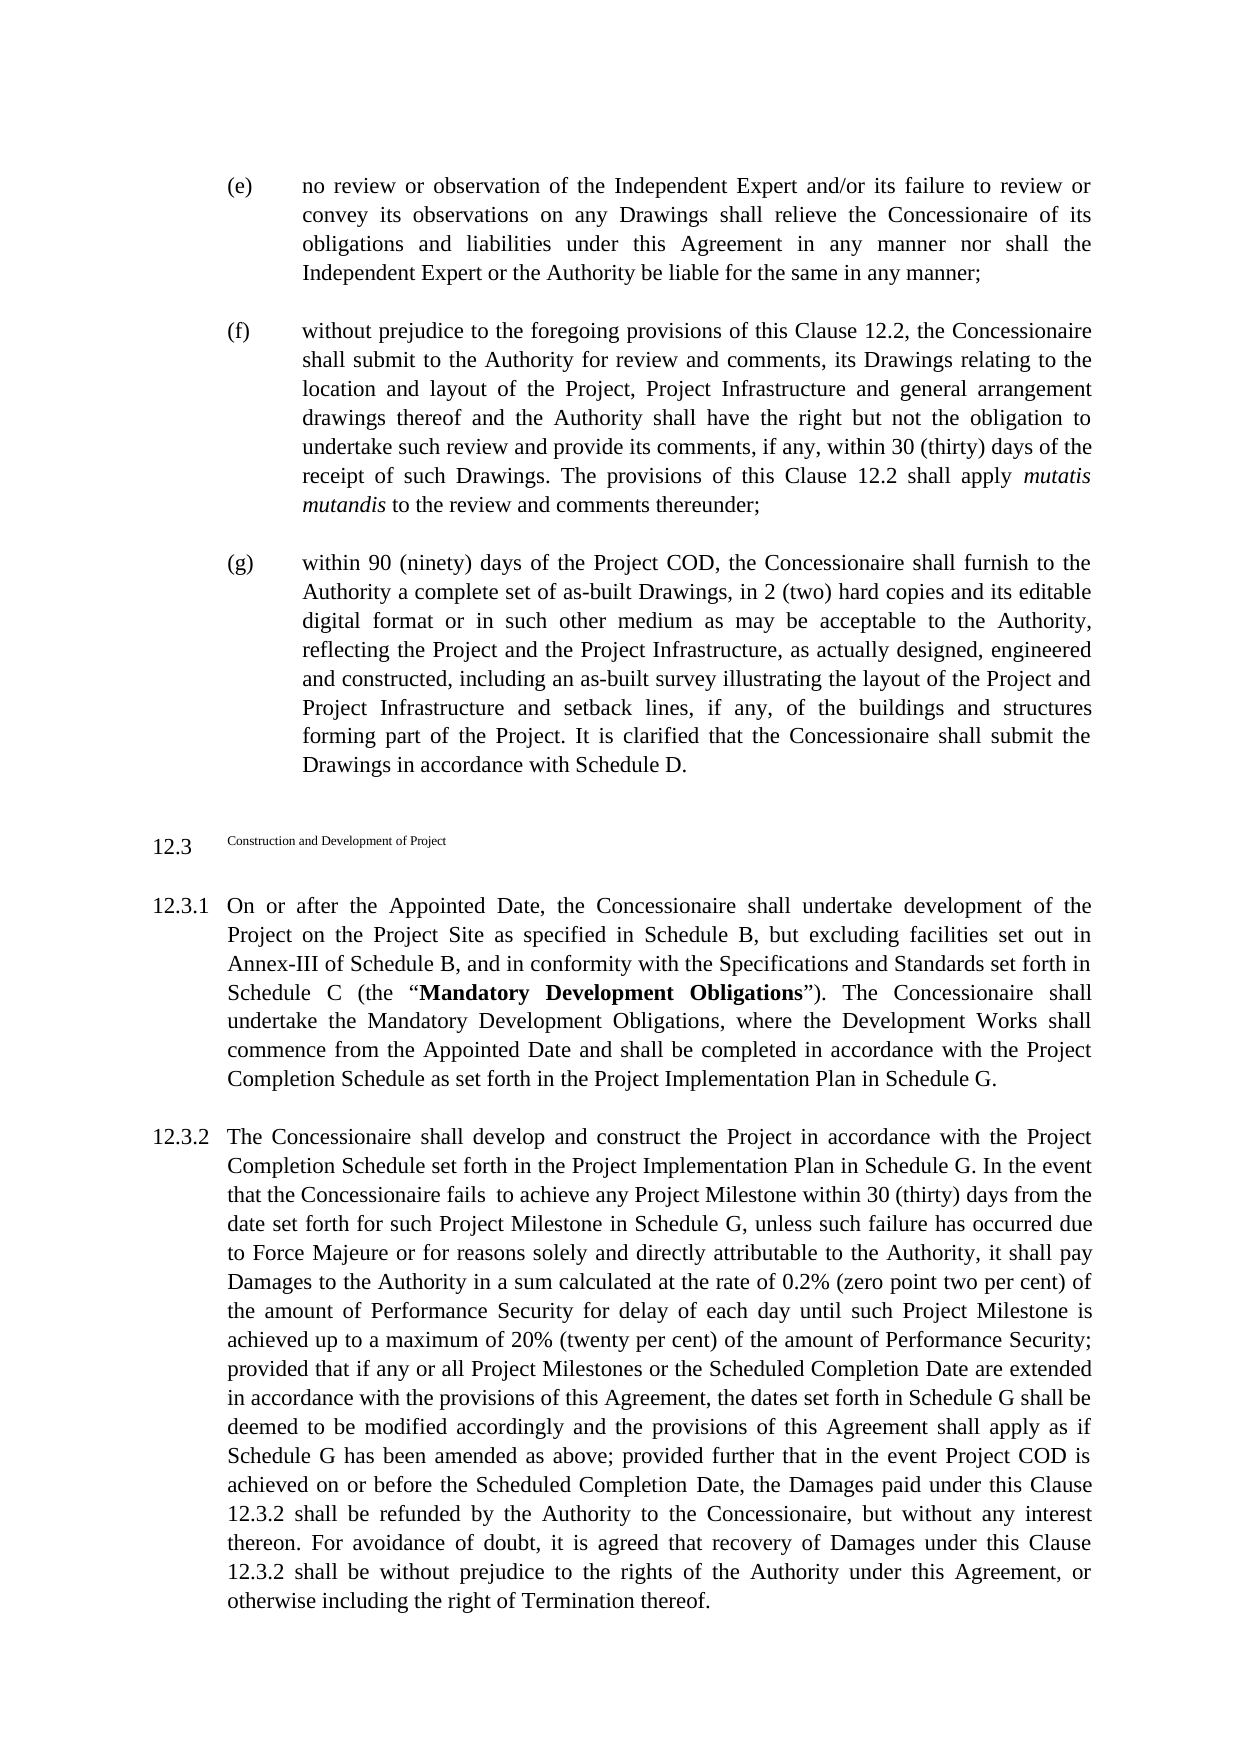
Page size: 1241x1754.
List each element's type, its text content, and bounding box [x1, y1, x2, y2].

list within 90 (ninety) days of the Project COD, the Concessionaire shall furnish to the Authority a complete set of as-built Drawings, in 2 (two) hard copies and its editable digital format or in such other medium as may be acceptable to the Authority, reflecting the Project and the Project Infrastructure, as actually designed, engineered and constructed, including an as-built survey illustrating the layout of the Project and Project Infrastructure and setback lines, if any, of the buildings and structures forming part of the Project. It is clarified that the Concessionaire shall submit the Drawings in accordance with Schedule D. [227, 549, 1093, 778]
list On or after the Appointed Date, the Concessionaire shall undertake development of the Project on the Project Site as specified in Schedule B, but excluding facilities set out in Annex-III of Schedule B, and in conformity with the Specifications and Standards set forth in Schedule C (the “Mandatory Development Obligations”). The Concessionaire shall undertake the Mandatory Development Obligations, where the Development Works shall commence from the Appointed Date and shall be completed in accordance with the Project Completion Schedule as set forth in the Project Implementation Plan in Schedule G. [152, 892, 1093, 1092]
list no review or observation of the Independent Expert and/or its failure to review or convey its observations on any Drawings shall relieve the Concessionaire of its obligations and liabilities under this Agreement in any manner nor shall the Independent Expert or the Authority be liable for the same in any manner; [227, 172, 1093, 286]
list The Concessionaire shall develop and construct the Project in accordance with the Project Completion Schedule set forth in the Project Implementation Plan in Schedule G. In the event that the Concessionaire fails to achieve any Project Milestone within 30 (thirty) days from the date set forth for such Project Milestone in Schedule G, unless such failure has occurred due to Force Majeure or for reasons solely and directly attributable to the Authority, it shall pay Damages to the Authority in a sum calculated at the rate of 0.2% (zero point two per cent) of the amount of Performance Security for delay of each day until such Project Milestone is achieved up to a maximum of 20% (twenty per cent) of the amount of Performance Security; provided that if any or all Project Milestones or the Scheduled Completion Date are extended in accordance with the provisions of this Agreement, the dates set forth in Schedule G shall be deemed to be modified accordingly and the provisions of this Agreement shall apply as if Schedule G has been amended as above; provided further that in the event Project COD is achieved on or before the Scheduled Completion Date, the Damages paid under this Clause 12.3.2 shall be refunded by the Authority to the Concessionaire, but without any interest thereon. For avoidance of doubt, it is agreed that recovery of Damages under this Clause 12.3.2 shall be without prejudice to the rights of the Authority under this Agreement, or otherwise including the right of Termination thereof. [152, 1123, 1093, 1613]
list without prejudice to the foregoing provisions of this Clause 12.2, the Concessionaire shall submit to the Authority for review and comments, its Drawings relating to the location and layout of the Project, Project Infrastructure and general arrangement drawings thereof and the Authority shall have the right but not the obligation to undertake such review and provide its comments, if any, within 30 (thirty) days of the receipt of such Drawings. The provisions of this Clause 12.2 shall apply mutatis mutandis to the review and comments thereunder; [227, 317, 1093, 517]
subtitle Construction and Development of Project [152, 833, 1159, 859]
